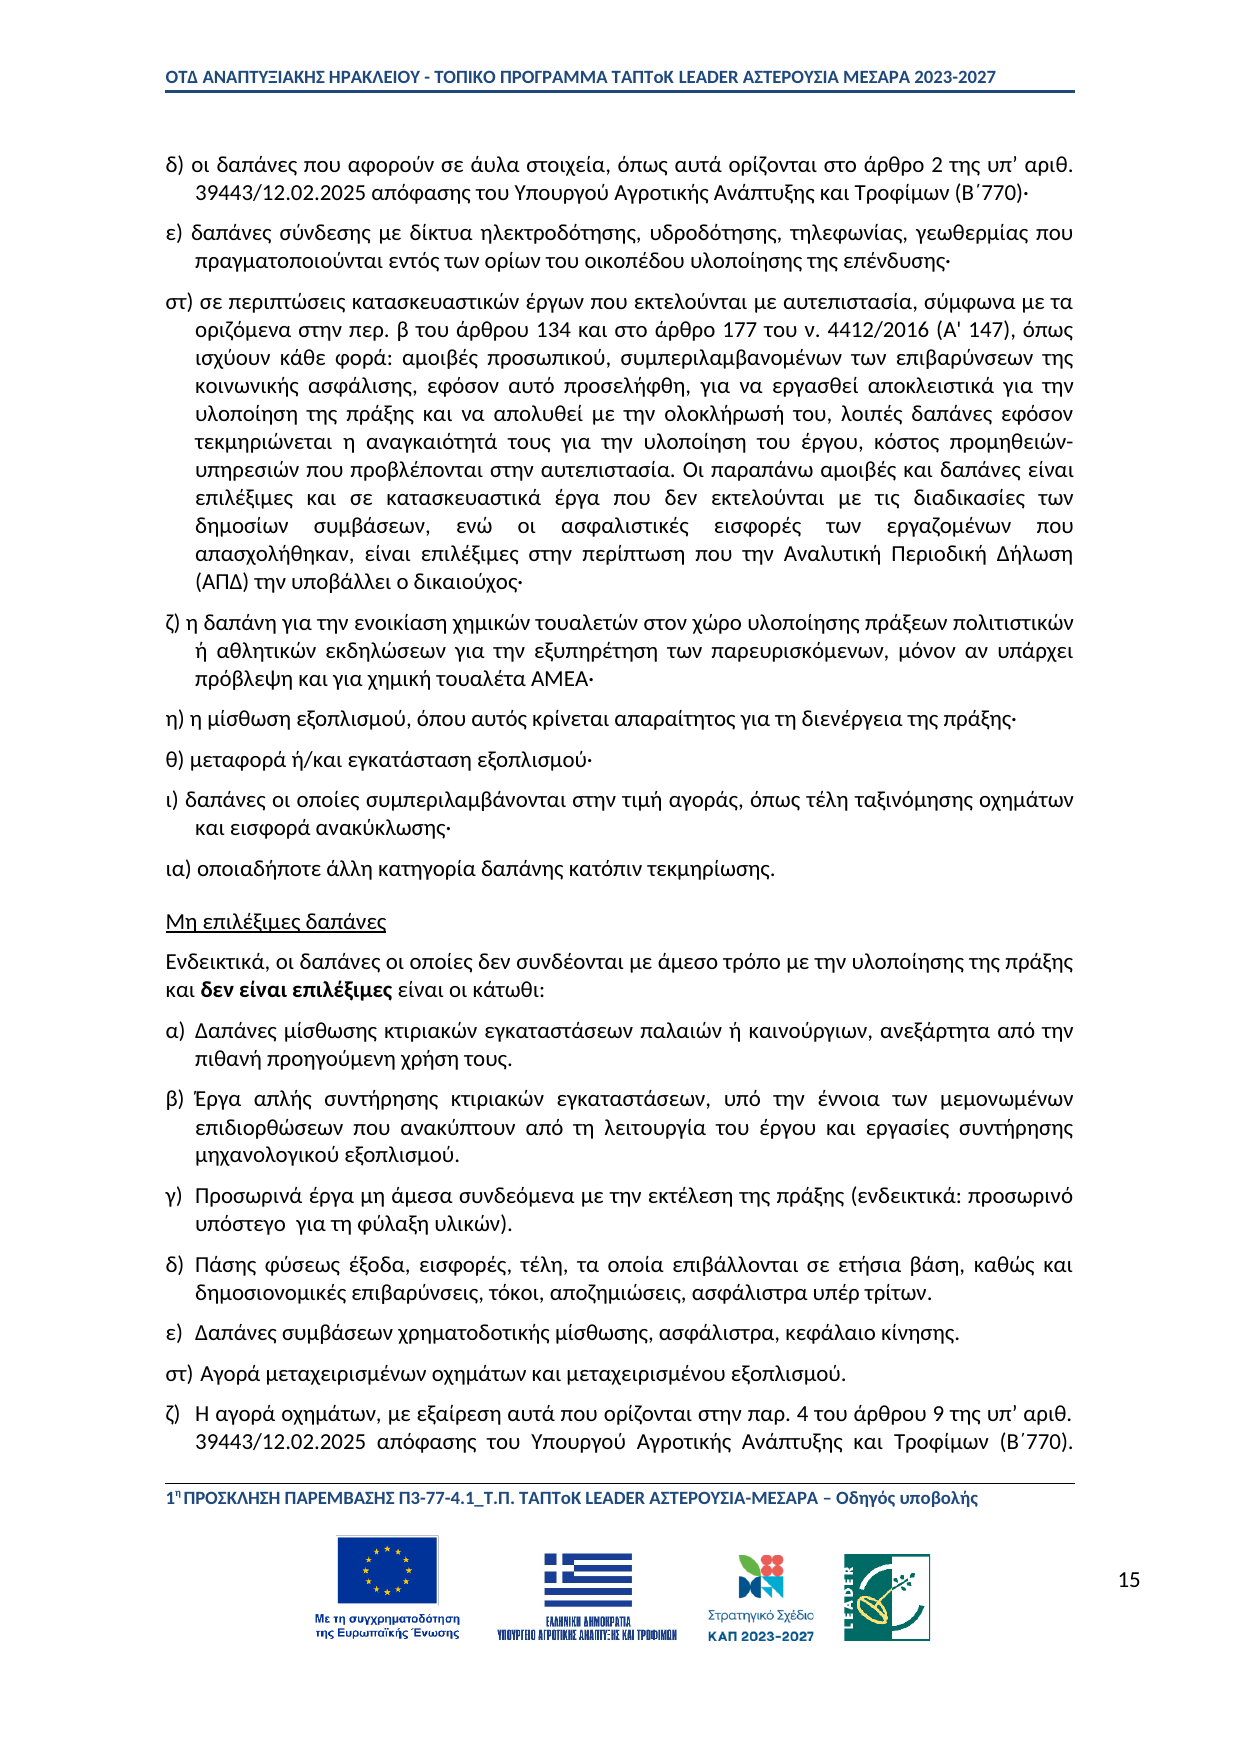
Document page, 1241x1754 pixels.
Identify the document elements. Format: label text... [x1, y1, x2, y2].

text η) η μίσθωση εξοπλισμού, όπου αυτός κρίνεται απαραίτητος για τη διενέργεια της πράξης· [165, 704, 1075, 732]
text ε) Δαπάνες συμβάσεων χρηματοδοτικής μίσθωσης, ασφάλιστρα, κεφάλαιο κίνησης. [165, 1318, 1075, 1346]
text ι) δαπάνες οι οποίες συμπεριλαμβάνονται στην τιμή αγοράς, όπως τέλη ταξινόμησης οχημάτων και εισφορά ανακύκλωσης· [165, 785, 1075, 841]
picture [310, 1533, 465, 1642]
text ε) δαπάνες σύνδεσης με δίκτυα ηλεκτροδότησης, υδροδότησης, τηλεφωνίας, γεωθερμίας που πραγματοποιούνται εντός των ορίων του οικοπέδου υλοποίησης της επένδυσης· [165, 218, 1075, 274]
text ια) οποιαδήποτε άλλη κατηγορία δαπάνης κατόπιν τεκμηρίωσης. [165, 854, 1075, 882]
picture [708, 1555, 814, 1641]
text θ) μεταφορά ή/και εγκατάσταση εξοπλισμού· [165, 745, 1075, 773]
text α) Δαπάνες μίσθωσης κτιριακών εγκαταστάσεων παλαιών ή καινούργιων, ανεξάρτητα από την πιθανή προηγούμενη χρήση τους. [165, 1016, 1075, 1072]
picture [495, 1551, 678, 1642]
text γ) Προσωρινά έργα μη άμεσα συνδεόμενα με την εκτέλεση της πράξης (ενδεικτικά: προσωρινό υπόστεγο για τη φύλαξη υλικών). [165, 1181, 1075, 1237]
text δ) Πάσης φύσεως έξοδα, εισφορές, τέλη, τα οποία επιβάλλονται σε ετήσια βάση, καθώς και δημοσιονομικές επιβαρύνσεις, τόκοι, αποζημιώσεις, ασφάλιστρα υπέρ τρίτων. [165, 1250, 1075, 1306]
text δ) οι δαπάνες που αφορούν σε άυλα στοιχεία, όπως αυτά ορίζονται στο άρθρο 2 της υπ’ αριθ. 39443/12.02.2025 απόφασης του Υπουργού Αγροτικής Ανάπτυξης και Τροφίμων (Β΄770)· [165, 150, 1075, 206]
text στ) σε περιπτώσεις κατασκευαστικών έργων που εκτελούνται με αυτεπιστασία, σύμφωνα με τα οριζόμενα στην περ. β του άρθρου 134 και στο άρθρο 177 του ν. 4412/2016 (Α' 147), όπως ισχύουν κάθε φορά: αμοιβές προσωπικού, συμπεριλαμβανομένων των επιβαρύνσεων της κοινωνικής ασφάλισης, εφόσον αυτό προσελήφθη, για να εργασθεί αποκλειστικά για την υλοποίηση της πράξης και να απολυθεί με την ολοκλήρωσή του, λοιπές δαπάνες εφόσον τεκμηριώνεται η αναγκαιότητά τους για την υλοποίηση του έργου, κόστος προμηθειών-υπηρεσιών που προβλέπονται στην αυτεπιστασία. Οι παραπάνω αμοιβές και δαπάνες είναι επιλέξιμες και σε κατασκευαστικά έργα που δεν εκτελούνται με τις διαδικασίες των δημοσίων συμβάσεων, ενώ οι ασφαλιστικές εισφορές των εργαζομένων που απασχολήθηκαν, είναι επιλέξιμες στην περίπτωση που την Αναλυτική Περιοδική Δήλωση (ΑΠΔ) την υποβάλλει ο δικαιούχος· [165, 287, 1075, 595]
text Ενδεικτικά, οι δαπάνες οι οποίες δεν συνδέονται με άμεσο τρόπο με την υλοποίησης της πράξης και δεν είναι επιλέξιμες είναι οι κάτωθι: [165, 947, 1075, 1003]
text στ) Αγορά μεταχειρισμένων οχημάτων και μεταχειρισμένου εξοπλισμού. [165, 1359, 1075, 1387]
text Μη επιλέξιμες δαπάνες [165, 907, 1075, 935]
text ζ) η δαπάνη για την ενοικίαση χημικών τουαλετών στον χώρο υλοποίησης πράξεων πολιτιστικών ή αθλητικών εκδηλώσεων για την εξυπηρέτηση των παρευρισκόμενων, μόνον αν υπάρχει πρόβλεψη και για χημική τουαλέτα ΑΜΕΑ· [165, 608, 1075, 692]
text β) Έργα απλής συντήρησης κτιριακών εγκαταστάσεων, υπό την έννοια των μεμονωμένων επιδιορθώσεων που ανακύπτουν από τη λειτουργία του έργου και εργασίες συντήρησης μηχανολογικού εξοπλισμού. [165, 1084, 1075, 1169]
picture [844, 1554, 931, 1641]
